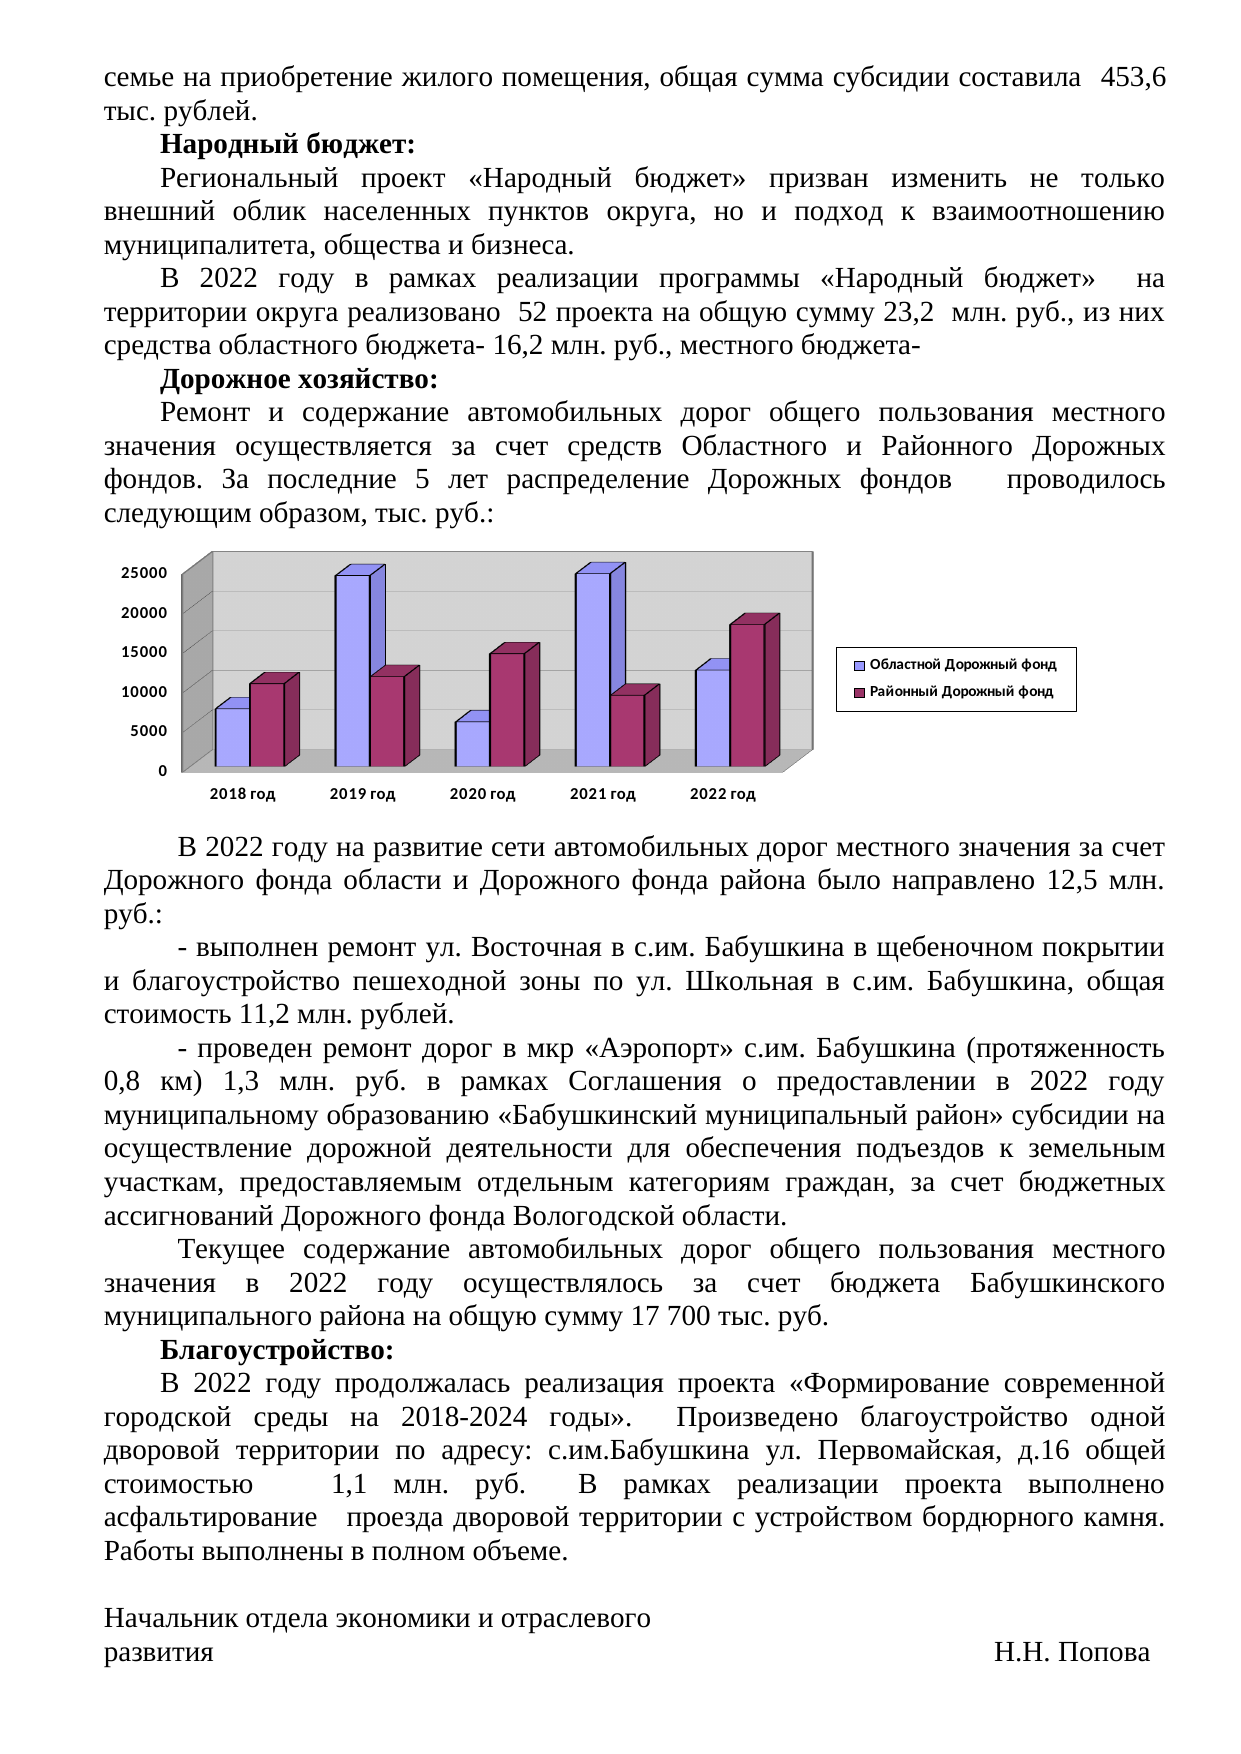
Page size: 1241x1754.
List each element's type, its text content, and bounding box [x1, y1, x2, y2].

text Текущее содержание автомобильных дорог общего пользования местного значения в 2022 году осуществлялось за счет бюджета Бабушкинского муниципального района на общую сумму 17 700 тыс. руб. [103, 1231, 1166, 1332]
text Ремонт и содержание автомобильных дорог общего пользования местного значения осуществляется за счет средств Областного и Районного Дорожных фондов. За последние 5 лет распределение Дорожных фондов проводилось следующим образом, тыс. руб.: [103, 394, 1166, 529]
text Региональный проект «Народный бюджет» призван изменить не только внешний облик населенных пунктов округа, но и подход к взаимоотношению муниципалитета, общества и бизнеса. [103, 160, 1166, 260]
text Начальник отдела экономики и отраслевого [103, 1600, 1166, 1634]
text - проведен ремонт дорог в мкр «Аэропорт» с.им. Бабушкина (протяженность 0,8 км) 1,3 млн. руб. в рамках Соглашения о предоставлении в 2022 году муниципальному образованию «Бабушкинский муниципальный район» субсидии на осуществление дорожной деятельности для обеспечения подъездов к земельным участкам, предоставляемым отдельным категориям граждан, за счет бюджетных ассигнований Дорожного фонда Вологодской области. [103, 1030, 1166, 1231]
text В 2022 году продолжалась реализация проекта «Формирование современной городской среды на 2018-2024 годы». Произведено благоустройство одной дворовой территории по адресу: с.им.Бабушкина ул. Первомайская, д.16 общей стоимостью 1,1 млн. руб. В рамках реализации проекта выполнено асфальтирование проезда дворовой территории с устройством бордюрного камня. Работы выполнены в полном объеме. [103, 1365, 1166, 1567]
text В 2022 году на развитие сети автомобильных дорог местного значения за счет Дорожного фонда области и Дорожного фонда района было направлено 12,5 млн. руб.: [103, 829, 1166, 929]
text - выполнен ремонт ул. Восточная в с.им. Бабушкина в щебеночном покрытии и благоустройство пешеходной зоны по ул. Школьная в с.им. Бабушкина, общая стоимость 11,2 млн. рублей. [103, 929, 1166, 1030]
text В 2022 году в рамках реализации программы «Народный бюджет» на территории округа реализовано 52 проекта на общую сумму 23,2 млн. руб., из них средства областного бюджета- 16,2 млн. руб., местного бюджета- [103, 260, 1166, 361]
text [103, 59, 1166, 126]
text развития Н.Н. Попова [103, 1634, 1166, 1667]
text Дорожное хозяйство: [103, 361, 1166, 394]
text Благоустройство: [103, 1332, 1166, 1365]
text Народный бюджет: [103, 126, 1166, 160]
